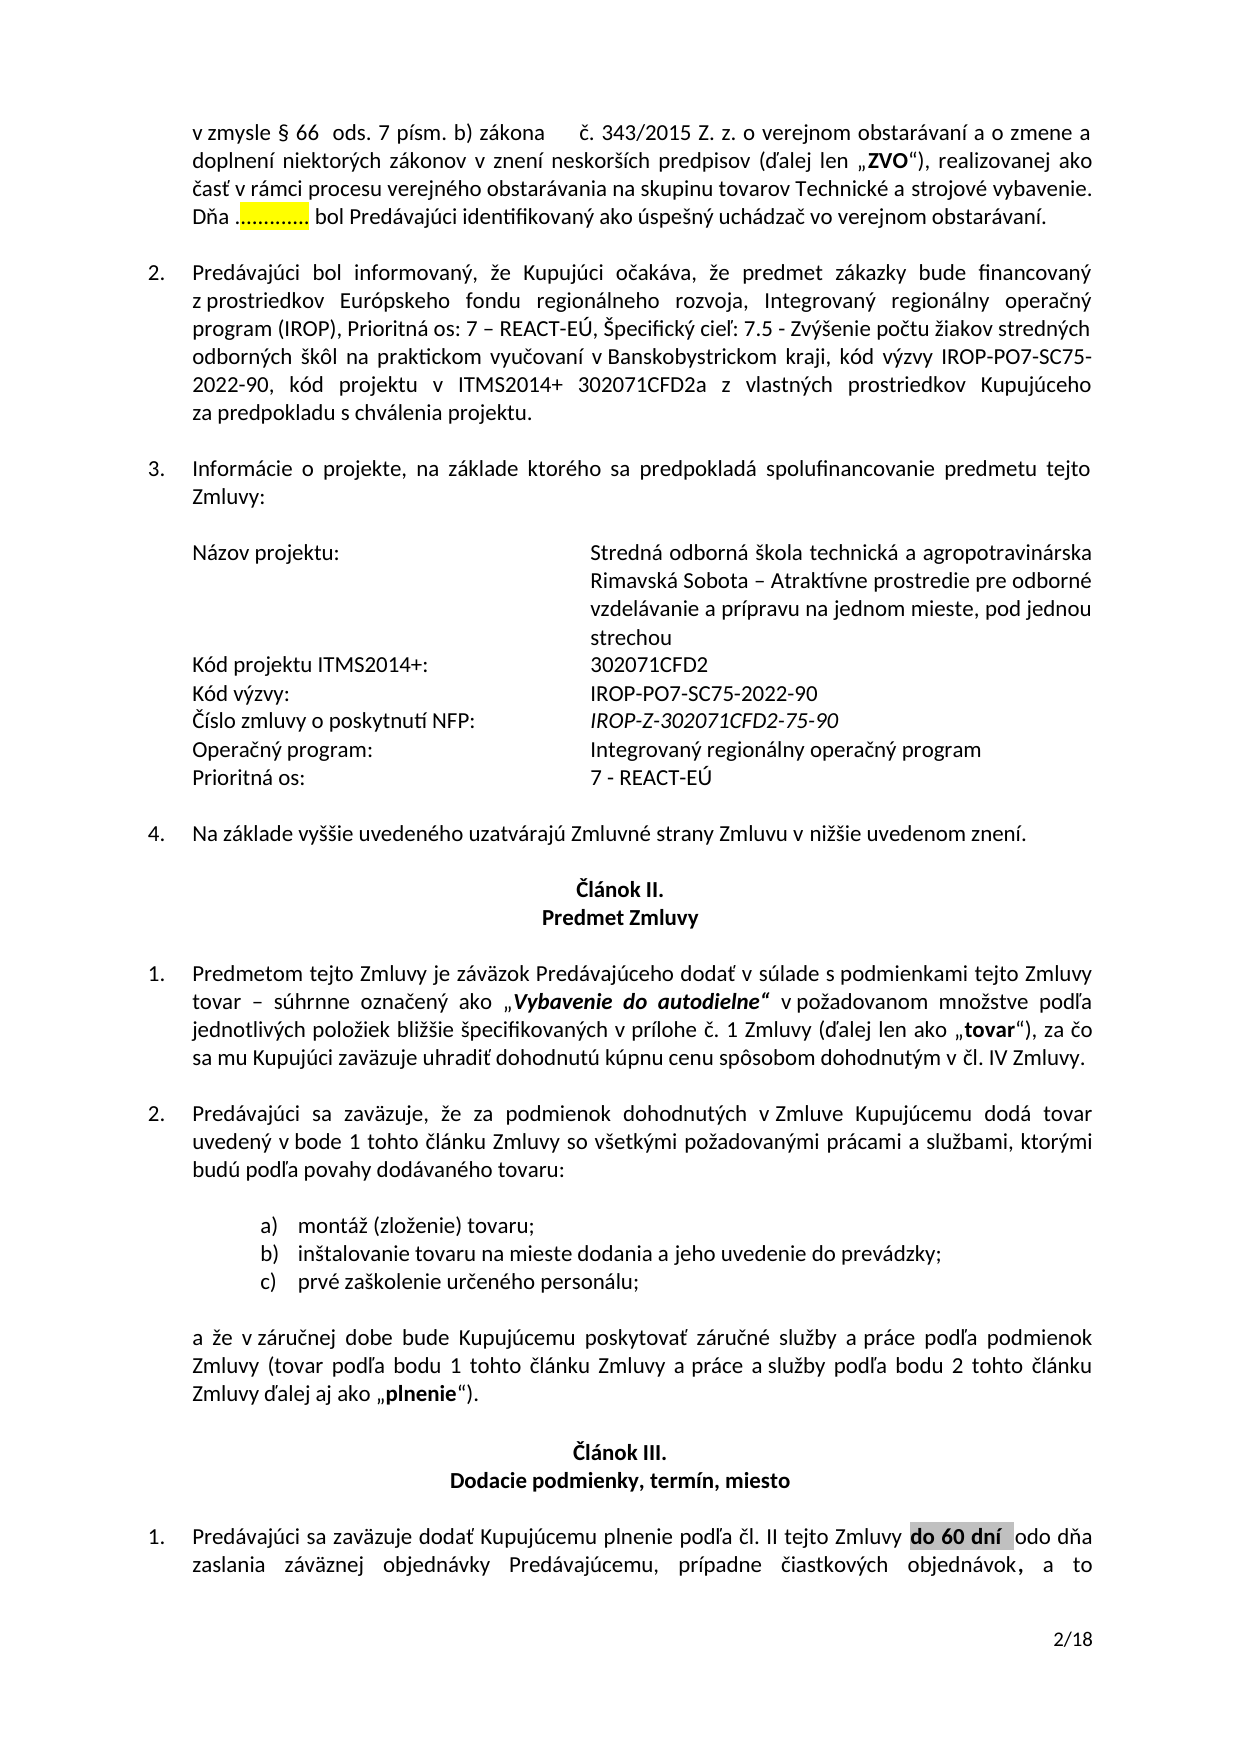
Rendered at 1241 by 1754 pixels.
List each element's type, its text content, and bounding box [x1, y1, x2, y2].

text Dodacie podmienky, termín, miesto [148, 1466, 1093, 1494]
text a že v záručnej dobe bude Kupujúcemu poskytovať záručné služby a práce podľa podmienok Zmluvy (tovar podľa bodu 1 tohto článku Zmluvy a práce a služby podľa bodu 2 tohto článku Zmluvy ďalej aj ako „plnenie“). [192, 1323, 1093, 1407]
list inštalovanie tovaru na mieste dodania a jeho uvedenie do prevádzky; [260, 1239, 1093, 1267]
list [148, 118, 1093, 230]
list Kód výzvy: IROP-PO7-SC75-2022-90 [192, 679, 1093, 707]
text Článok II. [148, 875, 1093, 903]
list Číslo zmluvy o poskytnutí NFP: IROP-Z-302071CFD2-75-90 [192, 707, 1093, 735]
list Predávajúci bol informovaný, že Kupujúci očakáva, že predmet zákazky bude financovaný z prostriedkov Európskeho fondu regionálneho rozvoja, Integrovaný regionálny operačný program (IROP), Prioritná os: 7 – REACT-EÚ, Špecifický cieľ: 7.5 - Zvýšenie počtu žiakov stredných odborných škôl na praktickom vyučovaní v Banskobystrickom kraji, kód výzvy IROP-PO7-SC75-2022-90, kód projektu v ITMS2014+ 302071CFD2a z vlastných prostriedkov Kupujúceho za predpokladu s chválenia projektu. [148, 258, 1093, 426]
list Kód projektu ITMS2014+: 302071CFD2 [192, 651, 1093, 679]
list montáž (zloženie) tovaru; [260, 1211, 1093, 1239]
text Článok III. [148, 1438, 1093, 1466]
list Na základe vyššie uvedeného uzatvárajú Zmluvné strany Zmluvu v nižšie uvedenom znení. [148, 819, 1093, 847]
list Predávajúci sa zaväzuje, že za podmienok dohodnutých v Zmluve Kupujúcemu dodá tovar uvedený v bode 1 tohto článku Zmluvy so všetkými požadovanými prácami a službami, ktorými budú podľa povahy dodávaného tovaru: [148, 1099, 1093, 1183]
list Informácie o projekte, na základe ktorého sa predpokladá spolufinancovanie predmetu tejto Zmluvy: [148, 454, 1093, 511]
text Predmet Zmluvy [148, 903, 1093, 931]
list Názov projektu: Stredná odborná škola technická a agropotravinárska Rimavská Sobota – Atraktívne prostredie pre odborné vzdelávanie a prípravu na jednom mieste, pod jednou strechou [192, 538, 1093, 651]
list prvé zaškolenie určeného personálu; [260, 1267, 1093, 1295]
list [148, 1522, 1093, 1578]
list Operačný program: Integrovaný regionálny operačný program [192, 735, 1093, 763]
list Prioritná os: 7 - REACT-EÚ [192, 763, 1093, 791]
list Predmetom tejto Zmluvy je záväzok Predávajúceho dodať v súlade s podmienkami tejto Zmluvy tovar – súhrnne označený ako „Vybavenie do autodielne“ v požadovanom množstve podľa jednotlivých položiek bližšie špecifikovaných v prílohe č. 1 Zmluvy (ďalej len ako „tovar“), za čo sa mu Kupujúci zaväzuje uhradiť dohodnutú kúpnu cenu spôsobom dohodnutým v čl. IV Zmluvy. [148, 959, 1093, 1071]
